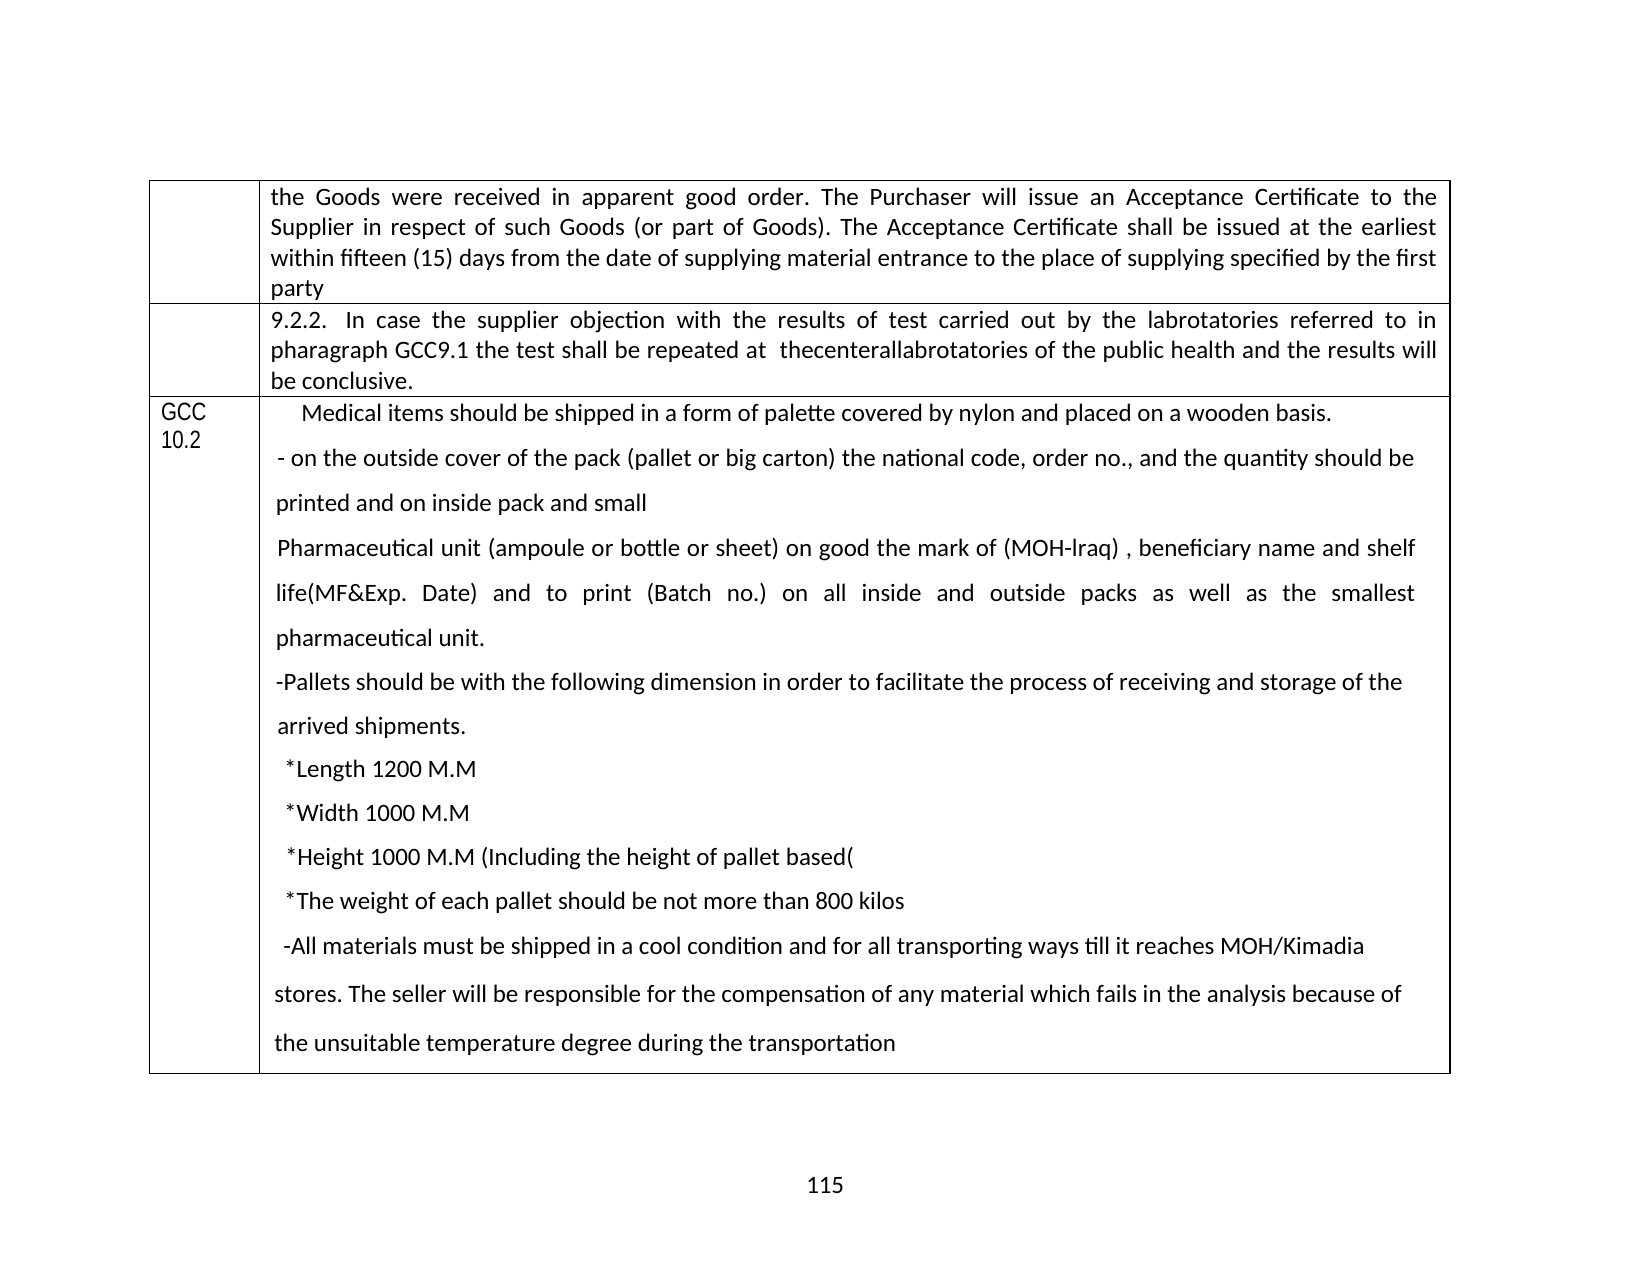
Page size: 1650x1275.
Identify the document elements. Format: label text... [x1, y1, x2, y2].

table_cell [260, 181, 1449, 303]
table_cell [150, 304, 259, 396]
table_cell 9.2.2. In case the supplier objection with the results of test carried out by the labrotatories referred to in pharagraph GCC9.1 the test shall be repeated at thecenterallabrotatories of the public health and the results will be conclusive. [260, 304, 1449, 396]
table_cell [150, 181, 259, 303]
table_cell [260, 397, 1449, 1073]
table_cell GCC 10.2 [150, 397, 259, 1073]
